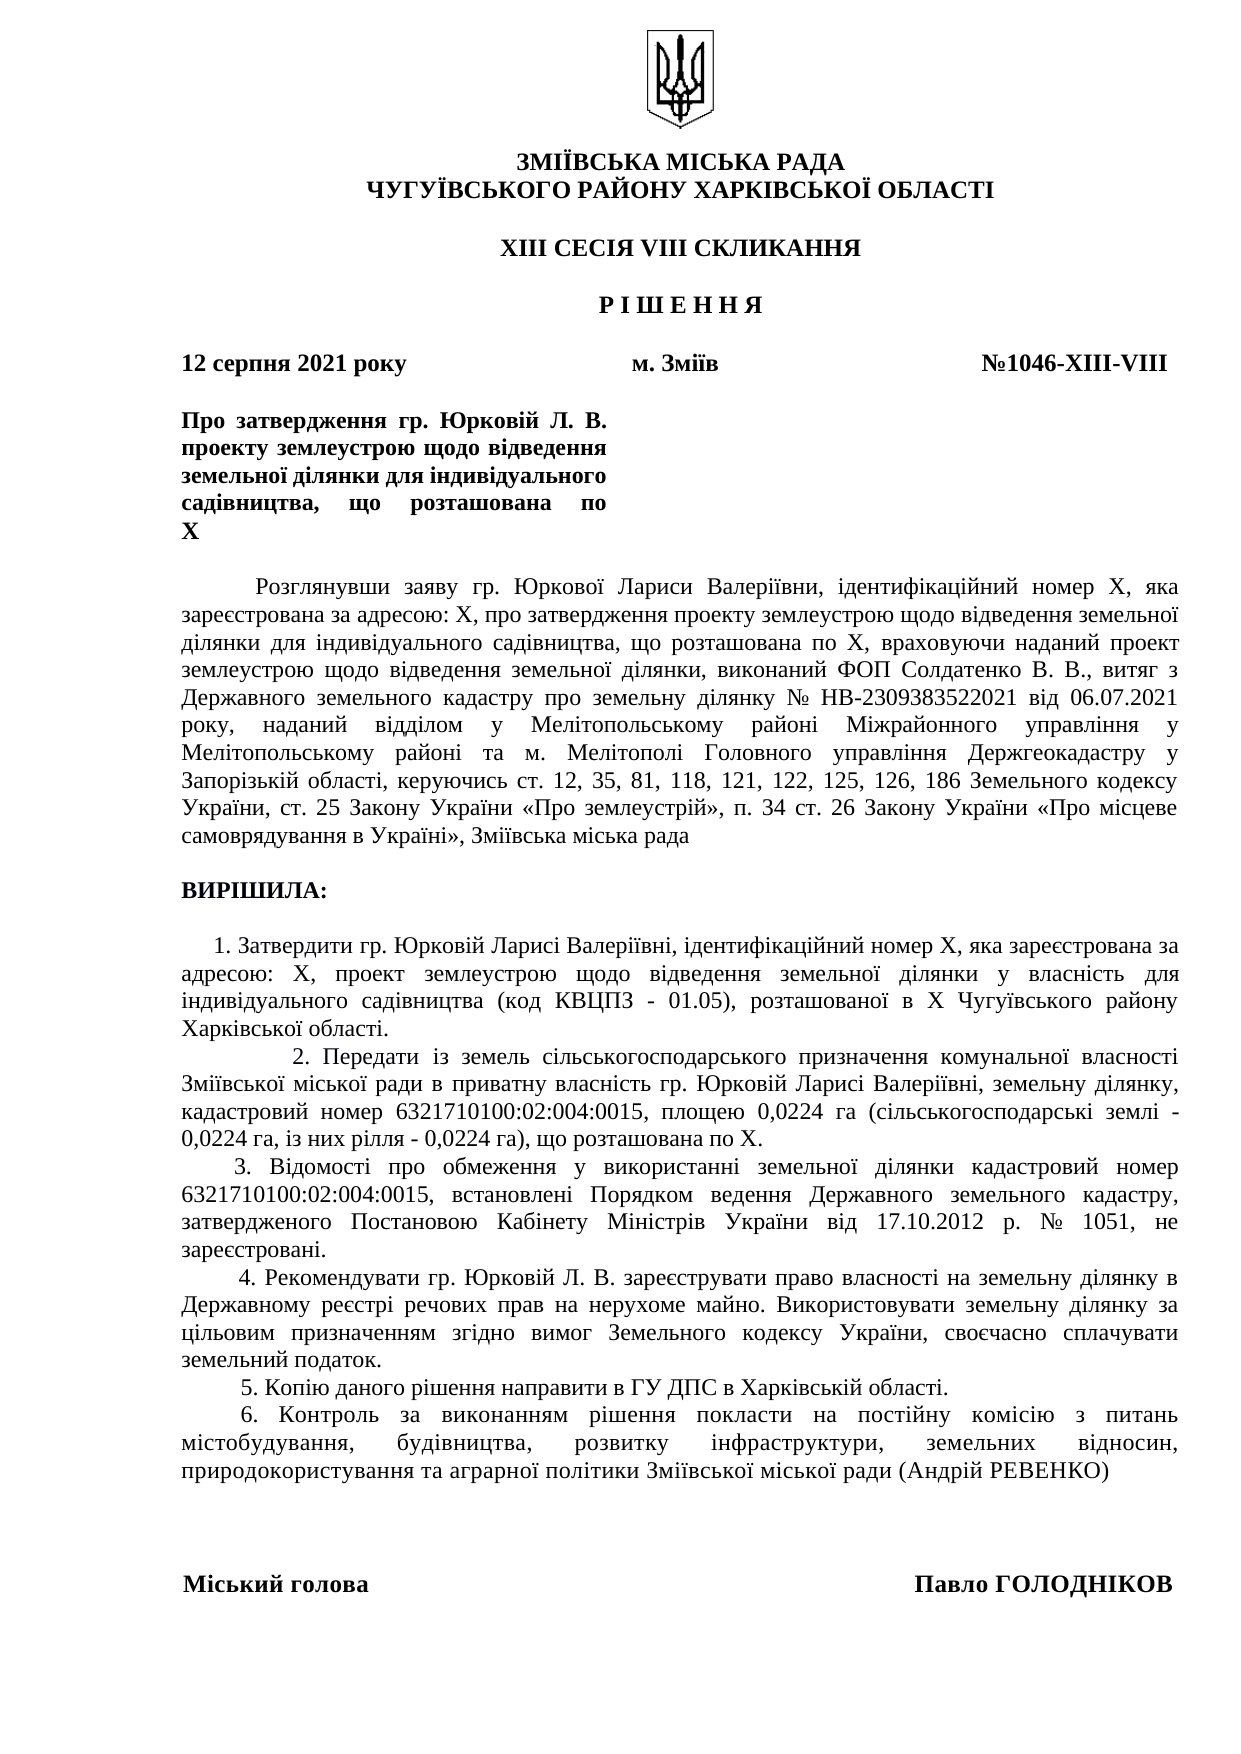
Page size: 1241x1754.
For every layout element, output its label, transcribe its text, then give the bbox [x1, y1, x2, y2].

text 5. Копію даного рішення направити в ГУ ДПС в Харківській області. [181, 1373, 1180, 1401]
subtitle Р І Ш Е Н Н Я [181, 291, 1180, 319]
text 12 серпня 2021 року м. Зміїв №1046-XІІІ-VIII [181, 348, 1180, 377]
text ВИРІШИЛА: [181, 876, 1180, 904]
subtitle XІІІ сесія VІІІ скликання [181, 233, 1180, 262]
list 3. Відомості про обмеження у використанні земельної ділянки кадастровий номер 6321710100:02:004:0015, встановлені Порядком ведення Державного земельного кадастру, затвердженого Постановою Кабінету Міністрів України від 17.10.2012 р. № 1051, не зареєстровані. [181, 1152, 1180, 1262]
list 2. Передати із земель сільськогосподарського призначення комунальної власності Зміївської міської ради в приватну власність гр. Юрковій Ларисі Валеріївні, земельну ділянку, кадастровий номер 6321710100:02:004:0015, площею 0,0224 га (сільськогосподарські землі - 0,0224 га, із них рілля - 0,0224 га), що розташована по Х. [181, 1042, 1180, 1152]
list 4. Рекомендувати гр. Юрковій Л. В. зареєструвати право власності на земельну ділянку в Державному реєстрі речових прав на нерухоме майно. Використовувати земельну ділянку за цільовим призначенням згідно вимог Земельного кодексу України, своєчасно сплачувати земельний податок. [181, 1262, 1180, 1373]
list 1. Затвердити гр. Юрковій Ларисі Валеріївні, ідентифікаційний номер Х, яка зареєстрована за адресою: Х, проект землеустрою щодо відведення земельної ділянки у власність для індивідуального садівництва (код КВЦПЗ - 01.05), розташованої в Х Чугуївського району Харківської області. [181, 931, 1180, 1042]
text Розглянувши заяву гр. Юркової Лариси Валеріївни, ідентифікаційний номер Х, яка зареєстрована за адресою: Х, про затвердження проекту землеустрою щодо відведення земельної ділянки для індивідуального садівництва, що розташована по Х, враховуючи наданий проект землеустрою щодо відведення земельної ділянки, виконаний ФОП Солдатенко В. В., витяг з Державного земельного кадастру про земельну ділянку № НВ-2309383522021 від 06.07.2021 року, наданий відділом у Мелітопольському районі Міжрайонного управління у Мелітопольському районі та м. Мелітополі Головного управління Держгеокадастру у Запорізькій області, керуючись ст. 12, 35, 81, 118, 121, 122, 125, 126, 186 Земельного кодексу України, ст. 25 Закону України «Про землеустрій», п. 34 ст. 26 Закону України «Про місцеве самоврядування в Україні», Зміївська міська рада [181, 572, 1180, 848]
picture [646, 29, 716, 130]
text 6. Контроль за виконанням рішення покласти на постійну комісію з питань містобудування, будівництва, розвитку інфраструктури, земельних відносин, природокористування та аграрної політики Зміївської міської ради (Андрій РЕВЕНКО) [181, 1401, 1180, 1483]
text Міський голова Павло ГОЛОДНІКОВ [183, 1569, 1180, 1598]
subtitle ЗМІЇВСЬКА МІСЬКА РАДА [181, 147, 1180, 176]
subtitle ЧУГУЇВСЬКОГО РАЙОНУ ХАРКІВСЬКОЇ ОБЛАСТІ [181, 176, 1180, 204]
text Про затвердження гр. Юрковій Л. В. проекту землеустрою щодо відведення земельної ділянки для індивідуального садівництва, що розташована по Х [181, 406, 607, 545]
